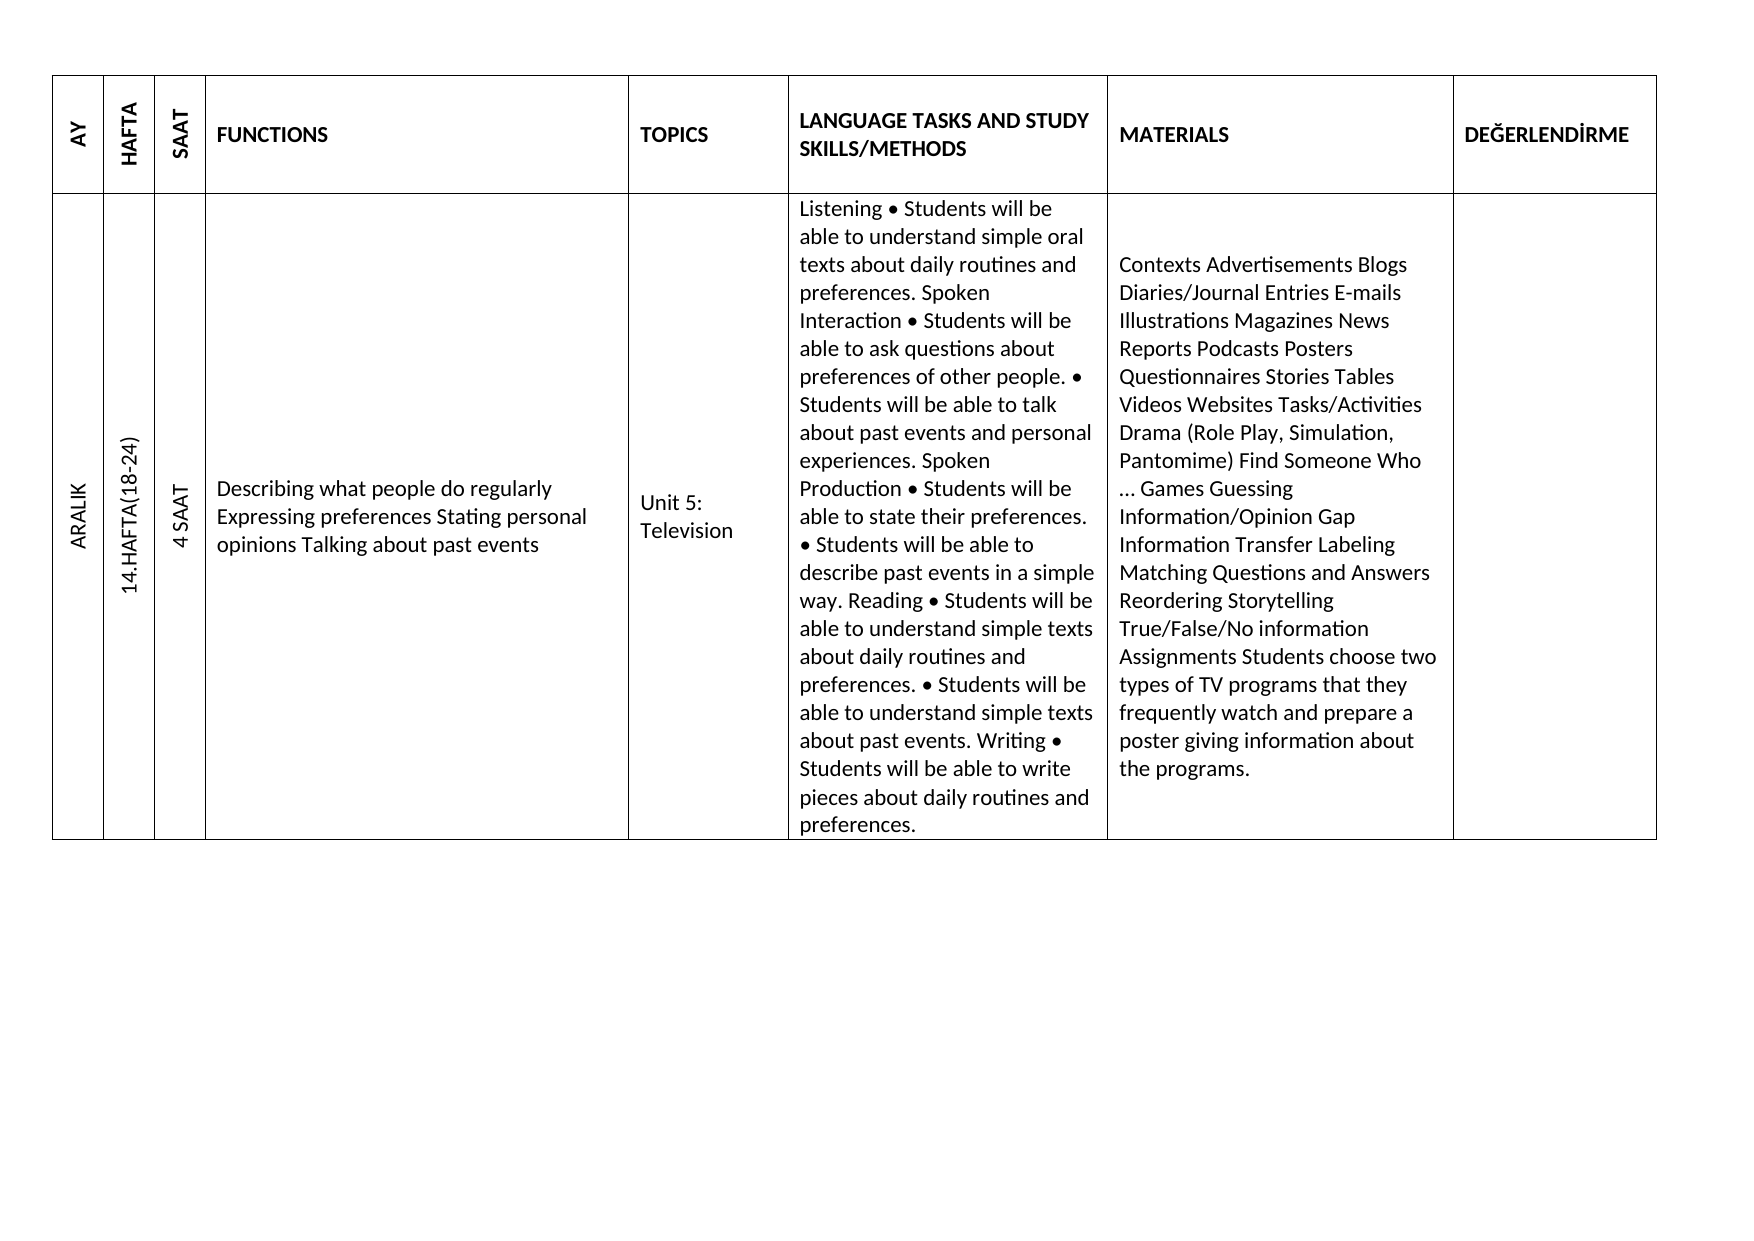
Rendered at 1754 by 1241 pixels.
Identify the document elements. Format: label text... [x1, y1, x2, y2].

table_header LANGUAGE TASKS AND STUDY SKILLS/METHODS [789, 76, 1107, 193]
table_header TOPICS [629, 76, 788, 193]
table_cell ARALIK [53, 194, 103, 839]
table_cell 4 SAAT [155, 194, 205, 839]
table_header FUNCTIONS [206, 76, 628, 193]
table_header MATERIALS [1108, 76, 1453, 193]
table_cell Describing what people do regularly Expressing preferences Stating personal opinions Talking about past events [206, 194, 628, 839]
table_cell 14.HAFTA(18-24) [104, 194, 154, 839]
table_header DEĞERLENDİRME [1454, 76, 1656, 193]
table_cell Contexts Advertisements Blogs Diaries/Journal Entries E-mails Illustrations Magazines News Reports Podcasts Posters Questionnaires Stories Tables Videos Websites Tasks/Activities Drama (Role Play, Simulation, Pantomime) Find Someone Who … Games Guessing Information/Opinion Gap Information Transfer Labeling Matching Questions and Answers Reordering Storytelling True/False/No information Assignments Students choose two types of TV programs that they frequently watch and prepare a poster giving information about the programs. [1108, 194, 1453, 839]
table_header SAAT [155, 76, 205, 193]
table_header HAFTA [104, 76, 154, 193]
table_header AY [53, 76, 103, 193]
table_cell Listening • Students will be able to understand simple oral texts about daily routines and preferences. Spoken Interaction • Students will be able to ask questions about preferences of other people. • Students will be able to talk about past events and personal experiences. Spoken Production • Students will be able to state their preferences. • Students will be able to describe past events in a simple way. Reading • Students will be able to understand simple texts about daily routines and preferences. • Students will be able to understand simple texts about past events. Writing • Students will be able to write pieces about daily routines and preferences. [789, 194, 1107, 839]
table_cell Unit 5: Television [629, 194, 788, 839]
table_cell [1454, 194, 1656, 839]
